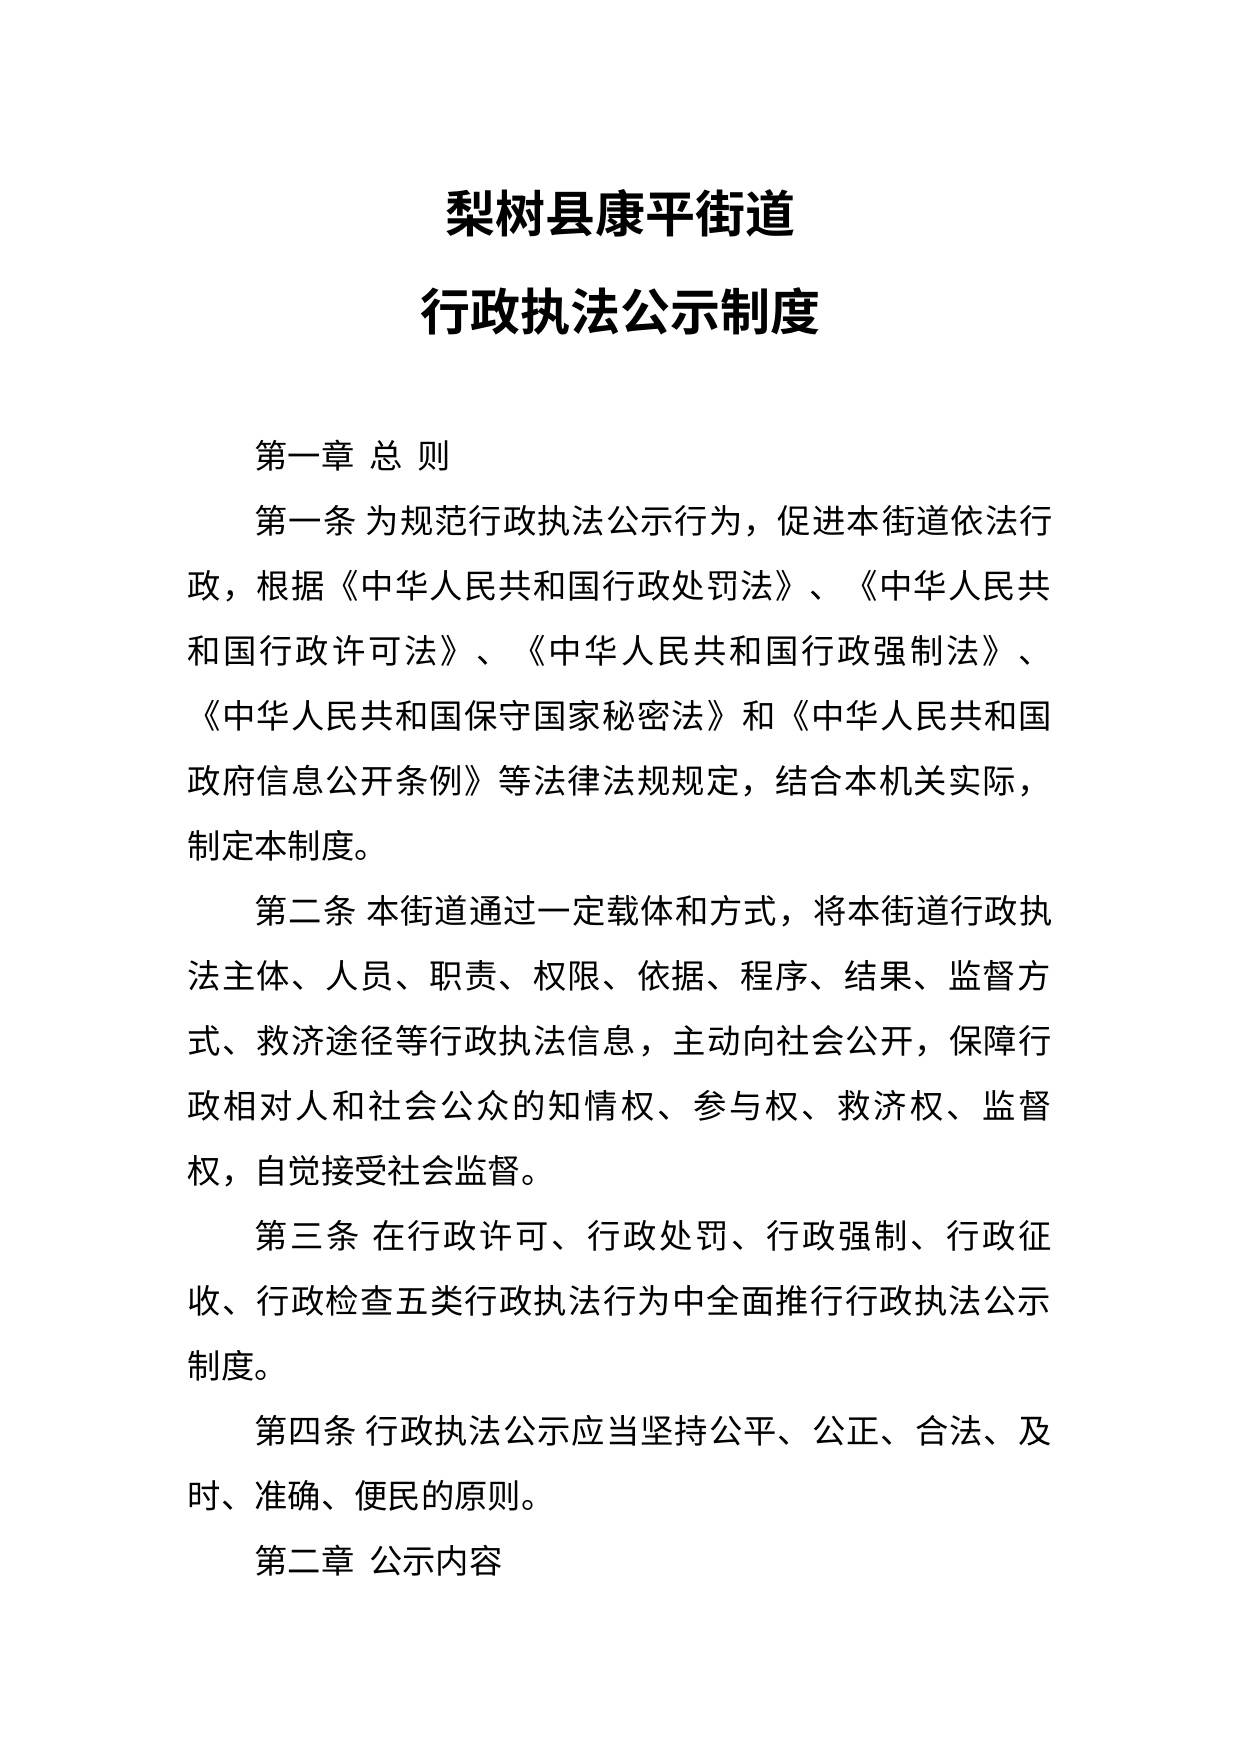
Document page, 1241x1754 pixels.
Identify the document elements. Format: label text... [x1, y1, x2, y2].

text 第三条 在行政许可、行政处罚、行政强制、行政征收、行政检查五类行政执法行为中全面推行行政执法公示制度。 [187, 1202, 1053, 1397]
text 第二条 本街道通过一定载体和方式，将本街道行政执法主体、人员、职责、权限、依据、程序、结果、监督方式、救济途径等行政执法信息，主动向社会公开，保障行政相对人和社会公众的知情权、参与权、救济权、监督权，自觉接受社会监督。 [187, 877, 1053, 1202]
text 第四条 行政执法公示应当坚持公平、公正、合法、及时、准确、便民的原则。 [187, 1397, 1053, 1527]
text 第二章 公示内容 [187, 1527, 1053, 1592]
text 第一章 总 则 [187, 422, 1053, 487]
text 第一条 为规范行政执法公示行为，促进本街道依法行政，根据《中华人民共和国行政处罚法》、《中华人民共和国行政许可法》、《中华人民共和国行政强制法》、《中华人民共和国保守国家秘密法》和《中华人民共和国政府信息公开条例》等法律法规规定，结合本机关实际，制定本制度。 [187, 487, 1053, 877]
text 行政执法公示制度 [187, 259, 1053, 357]
text 梨树县康平街道 [187, 162, 1053, 259]
